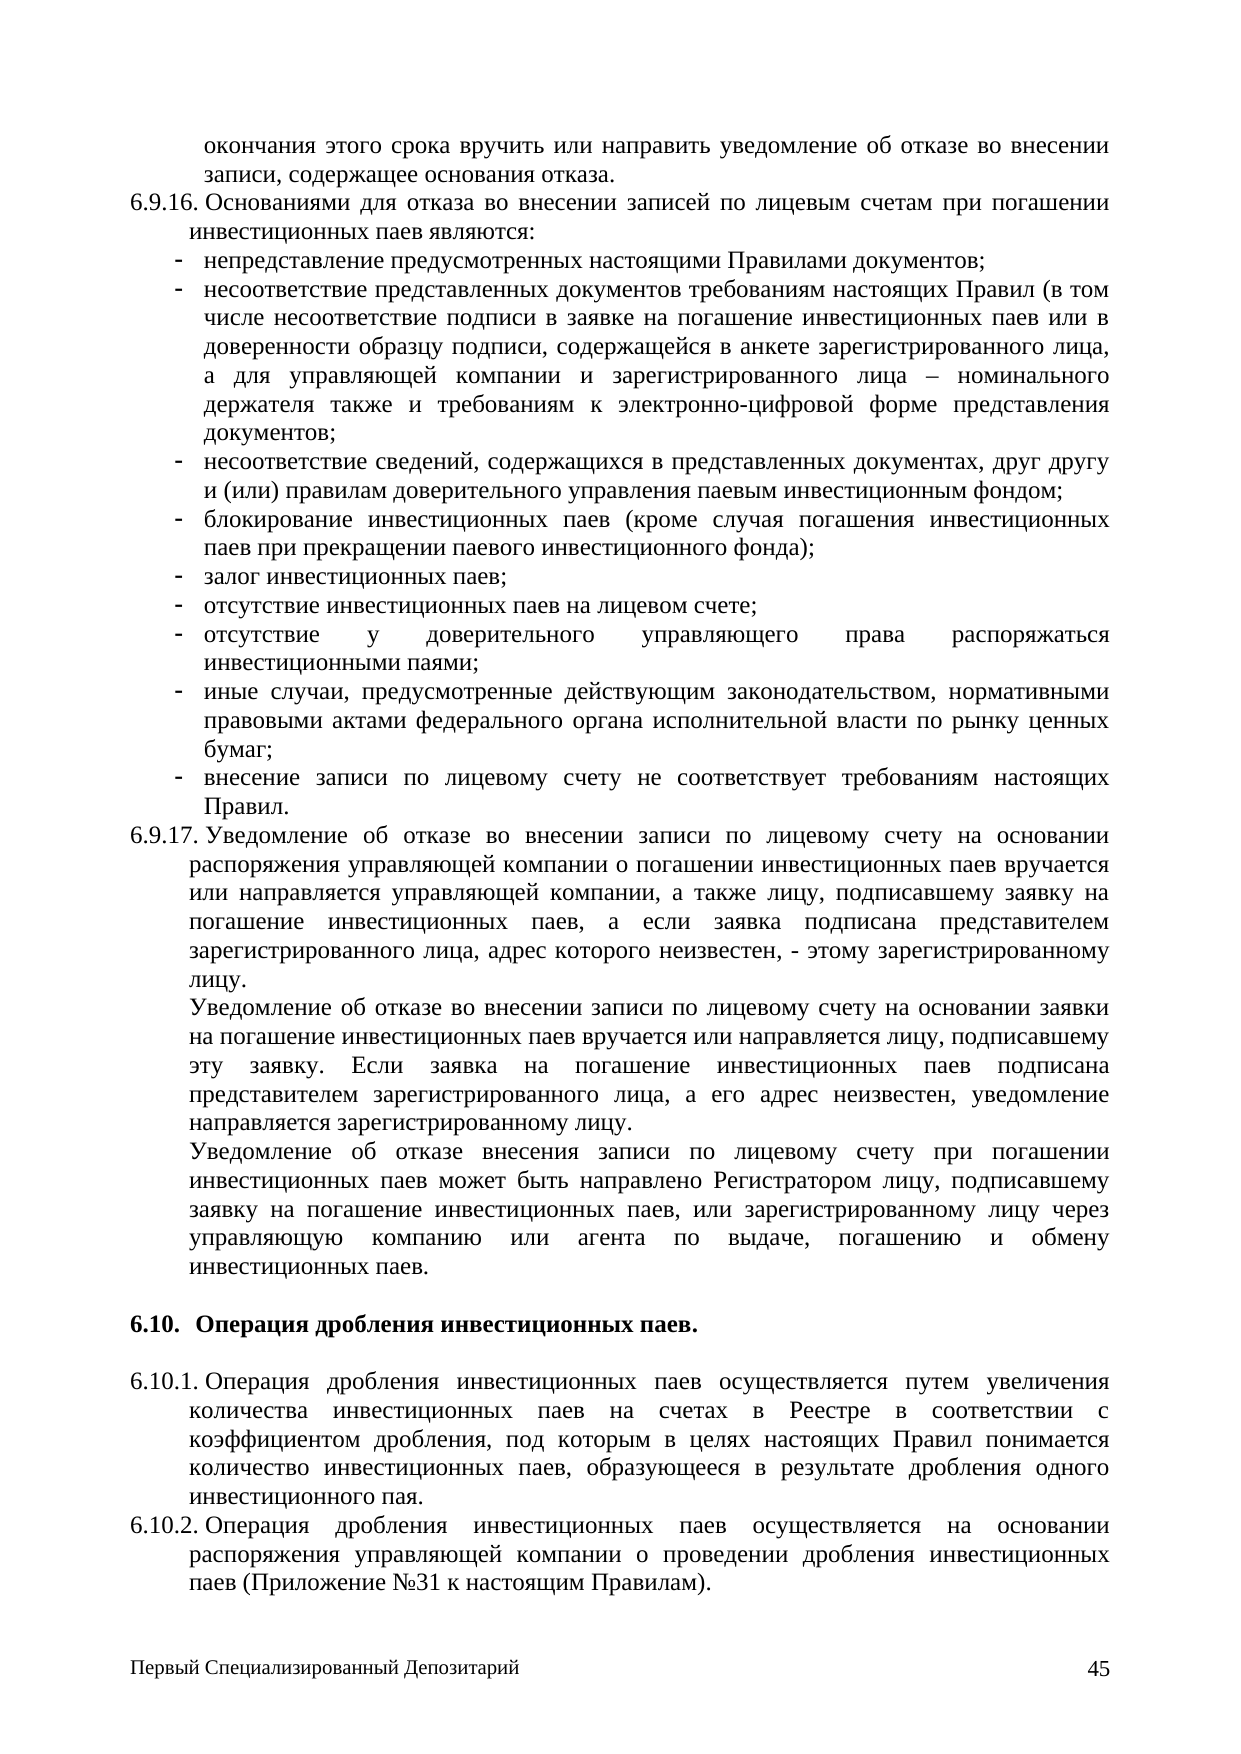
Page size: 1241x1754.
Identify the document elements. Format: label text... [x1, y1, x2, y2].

list залог инвестиционных паев; [174, 561, 1110, 590]
list Операция дробления инвестиционных паев. [130, 1309, 1110, 1337]
list непредставление предусмотренных настоящими Правилами документов; [174, 245, 1110, 274]
text Уведомление об отказе во внесении записи по лицевому счету на основании заявки на погашение инвестиционных паев вручается или направляется лицу, подписавшему эту заявку. Если заявка на погашение инвестиционных паев подписана представителем зарегистрированного лица, а его адрес неизвестен, уведомление направляется зарегистрированному лицу. [189, 992, 1110, 1136]
list Операция дробления инвестиционных паев осуществляется на основании распоряжения управляющей компании о проведении дробления инвестиционных паев (Приложение №31 к настоящим Правилам). [130, 1510, 1110, 1596]
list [174, 130, 1110, 187]
list Операция дробления инвестиционных паев осуществляется путем увеличения количества инвестиционных паев на счетах в Реестре в соответствии с коэффициентом дробления, под которым в целях настоящих Правил понимается количество инвестиционных паев, образующееся в результате дробления одного инвестиционного пая. [130, 1366, 1110, 1510]
list иные случаи, предусмотренные действующим законодательством, нормативными правовыми актами федерального органа исполнительной власти по рынку ценных бумаг; [174, 676, 1110, 762]
list несоответствие сведений, содержащихся в представленных документах, друг другу и (или) правилам доверительного управления паевым инвестиционным фондом; [174, 446, 1110, 504]
list несоответствие представленных документов требованиям настоящих Правил (в том числе несоответствие подписи в заявке на погашение инвестиционных паев или в доверенности образцу подписи, содержащейся в анкете зарегистрированного лица, а для управляющей компании и зарегистрированного лица – номинального держателя также и требованиям к электронно-цифровой форме представления документов; [174, 274, 1110, 446]
list Уведомление об отказе во внесении записи по лицевому счету на основании распоряжения управляющей компании о погашении инвестиционных паев вручается или направляется управляющей компании, а также лицу, подписавшему заявку на погашение инвестиционных паев, а если заявка подписана представителем зарегистрированного лица, адрес которого неизвестен, - этому зарегистрированному лицу. [130, 820, 1110, 992]
list отсутствие у доверительного управляющего права распоряжаться инвестиционными паями; [174, 619, 1110, 676]
list отсутствие инвестиционных паев на лицевом счете; [174, 590, 1110, 619]
list внесение записи по лицевому счету не соответствует требованиям настоящих Правил. [174, 762, 1110, 820]
list блокирование инвестиционных паев (кроме случая погашения инвестиционных паев при прекращении паевого инвестиционного фонда); [174, 504, 1110, 561]
list Основаниями для отказа во внесении записей по лицевым счетам при погашении инвестиционных паев являются: [130, 187, 1110, 245]
text Уведомление об отказе внесения записи по лицевому счету при погашении инвестиционных паев может быть направлено Регистратором лицу, подписавшему заявку на погашение инвестиционных паев, или зарегистрированному лицу через управляющую компанию или агента по выдаче, погашению и обмену инвестиционных паев. [189, 1136, 1110, 1280]
